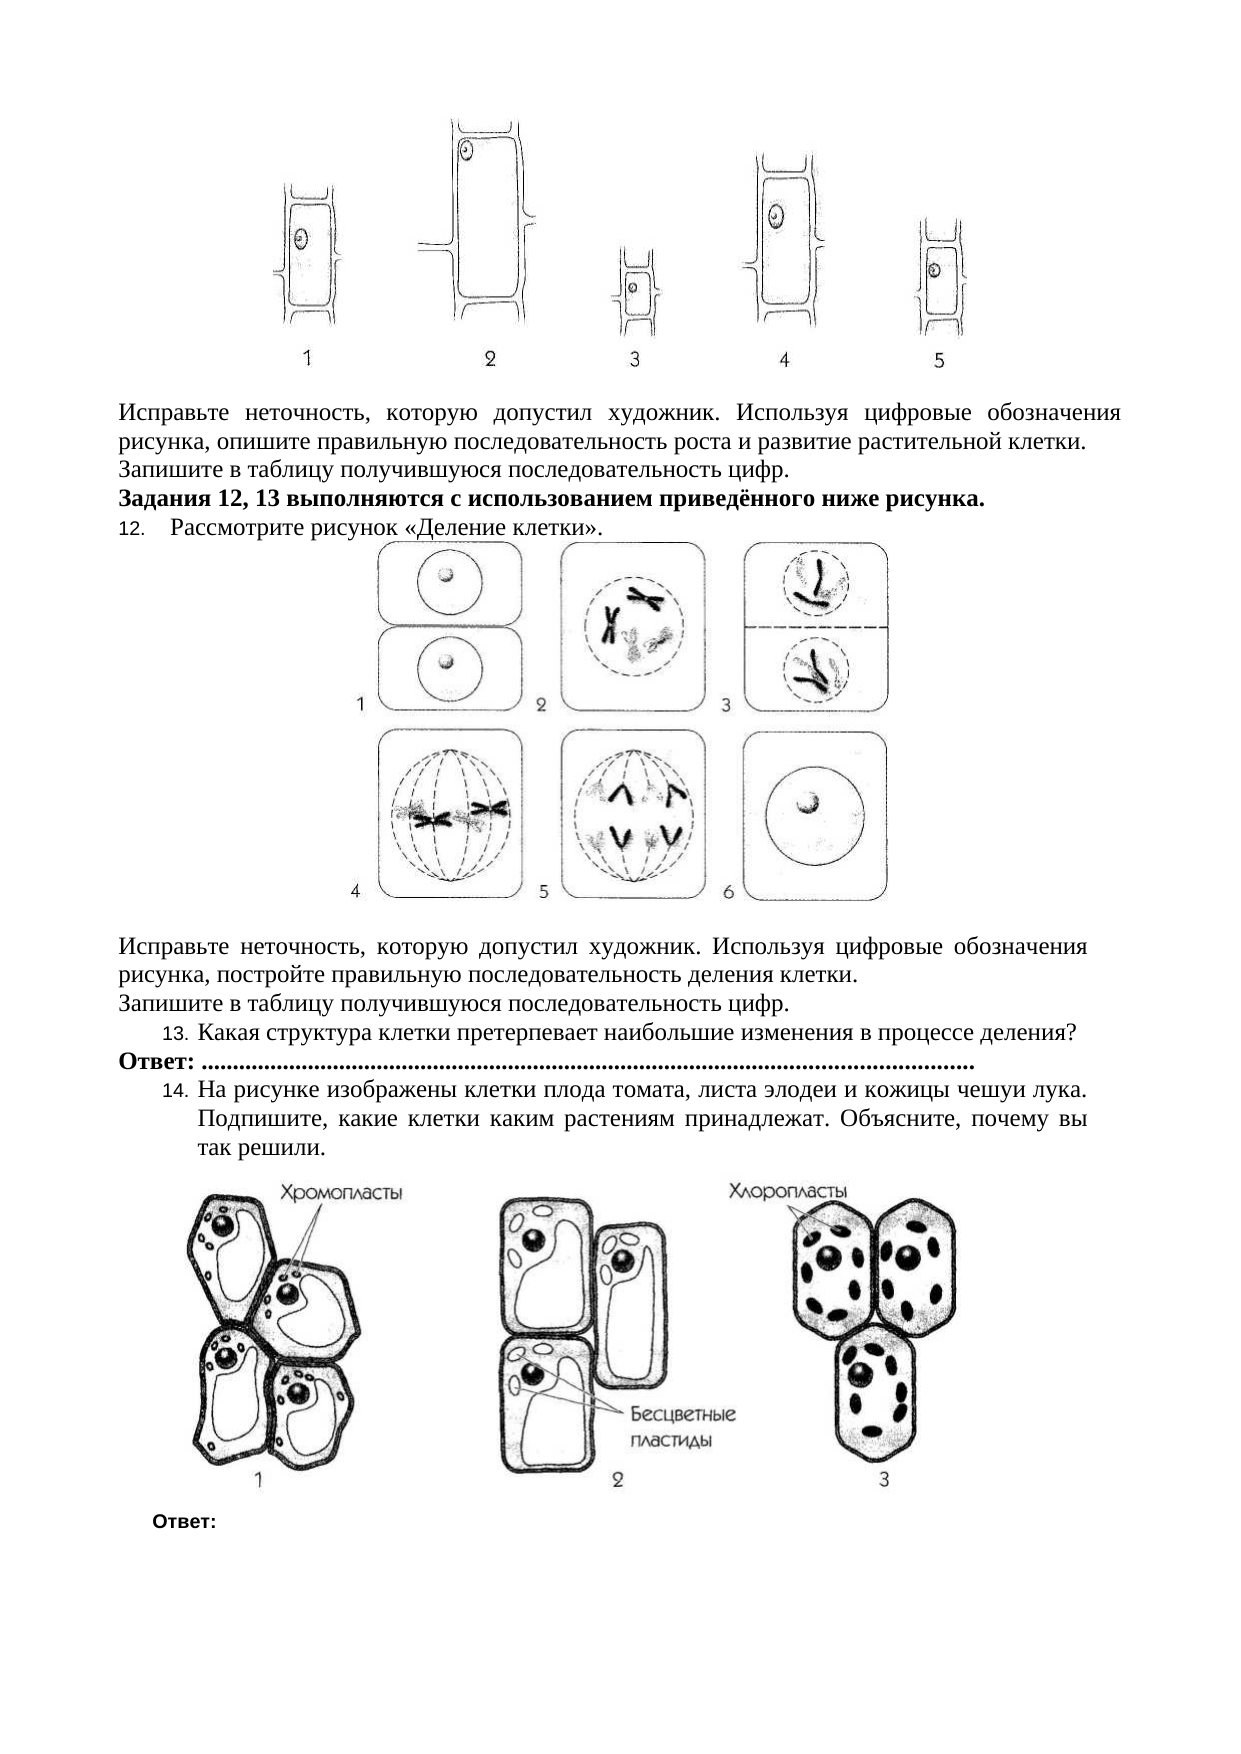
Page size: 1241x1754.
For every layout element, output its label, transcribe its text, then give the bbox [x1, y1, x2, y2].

picture [273, 118, 967, 369]
text Исправьте неточность, которую допустил художник. Используя цифровые обозначения рисунка, опишите правильную последовательность роста и развитие растительной клетки. [118, 397, 1122, 454]
list Какая структура клетки претерпевает наибольшие изменения в процессе деления? [162, 1017, 1089, 1046]
text Задания 12, 13 выполняются с использованием приведённого ниже рисунка. [118, 483, 1122, 512]
picture [152, 1164, 982, 1513]
list На рисунке изображены клетки плода томата, листа элодеи и кожицы чешуи лука. Подпишите, какие клетки каким растениям принадлежат. Объясните, почему вы так решили. [162, 1074, 1089, 1161]
text Исправьте неточность, которую допустил художник. Используя цифровые обозначения рисунка, постройте правильную последовательность деления клетки. [118, 931, 1089, 988]
picture [351, 540, 889, 902]
text Запишите в таблицу получившуюся последовательность цифр. [118, 988, 1122, 1017]
text Ответ: [118, 1046, 1122, 1074]
list Рассмотрите рисунок «Деление клетки». [118, 512, 1122, 541]
text Запишите в таблицу получившуюся последовательность цифр. [118, 454, 1122, 483]
